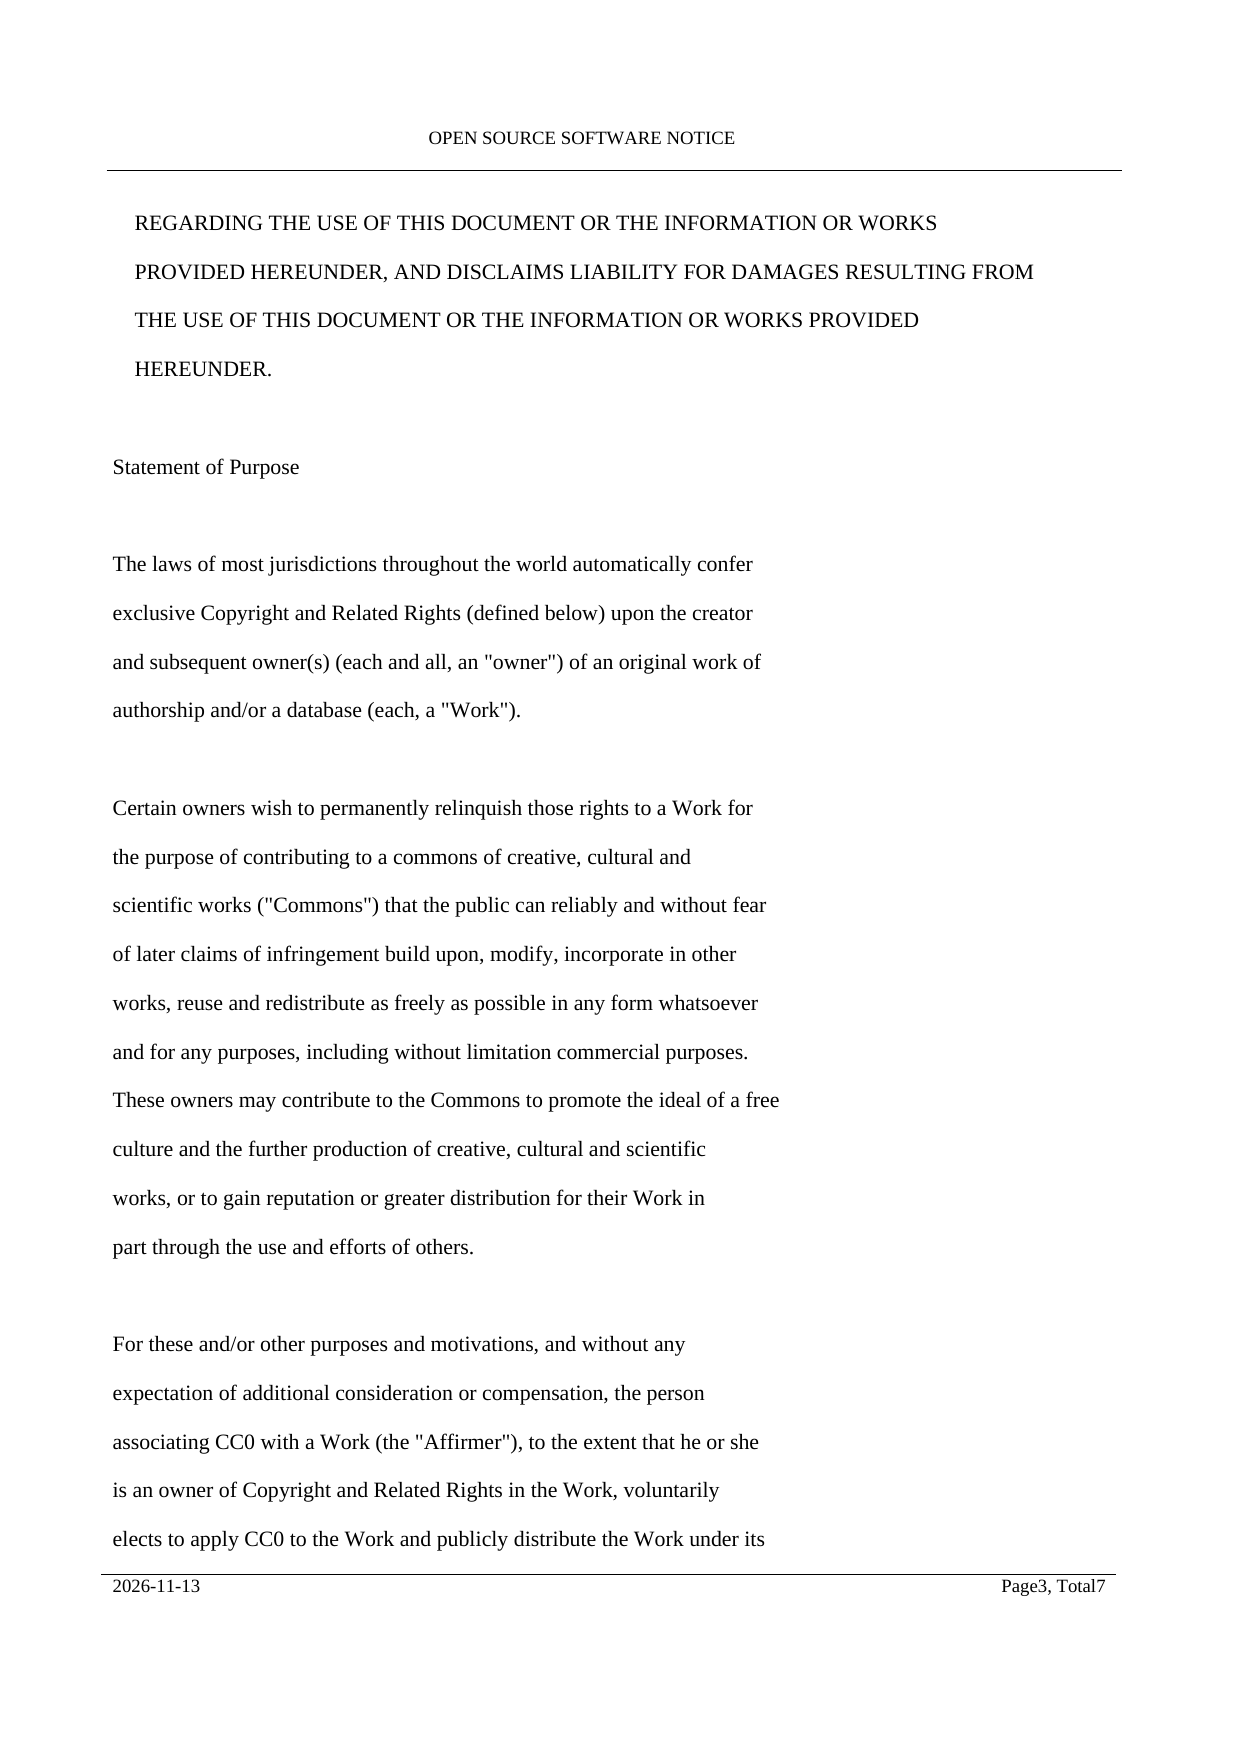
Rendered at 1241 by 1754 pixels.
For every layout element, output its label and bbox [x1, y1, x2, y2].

text [112, 206, 1128, 1555]
